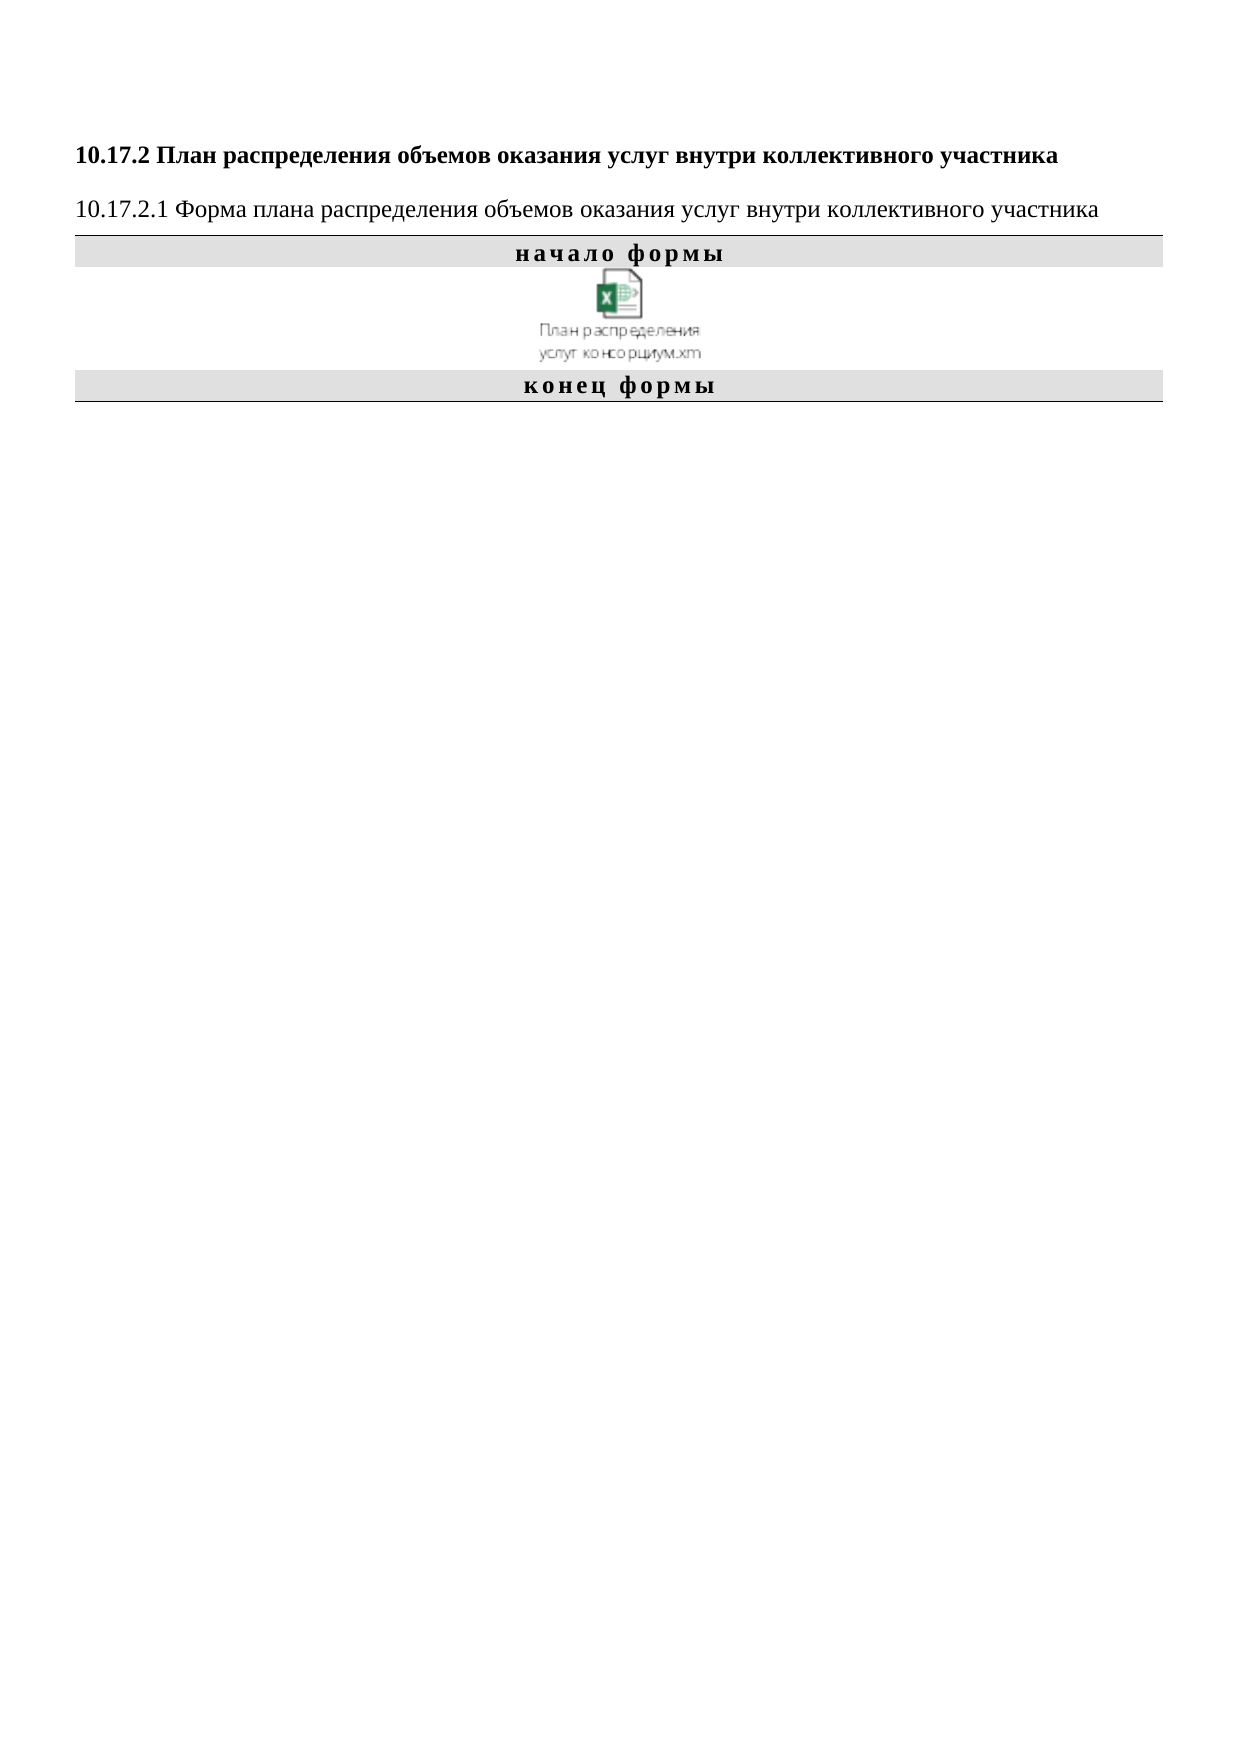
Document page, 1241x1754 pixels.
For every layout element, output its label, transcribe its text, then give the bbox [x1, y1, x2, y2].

text 10.17.2 План распределения объемов оказания услуг внутри коллективного участника [75, 140, 1165, 169]
text начало формы [75, 236, 1163, 267]
text 10.17.2.1 Форма плана распределения объемов оказания услуг внутри коллективного участника [75, 194, 1165, 222]
text конец формы [75, 370, 1163, 401]
